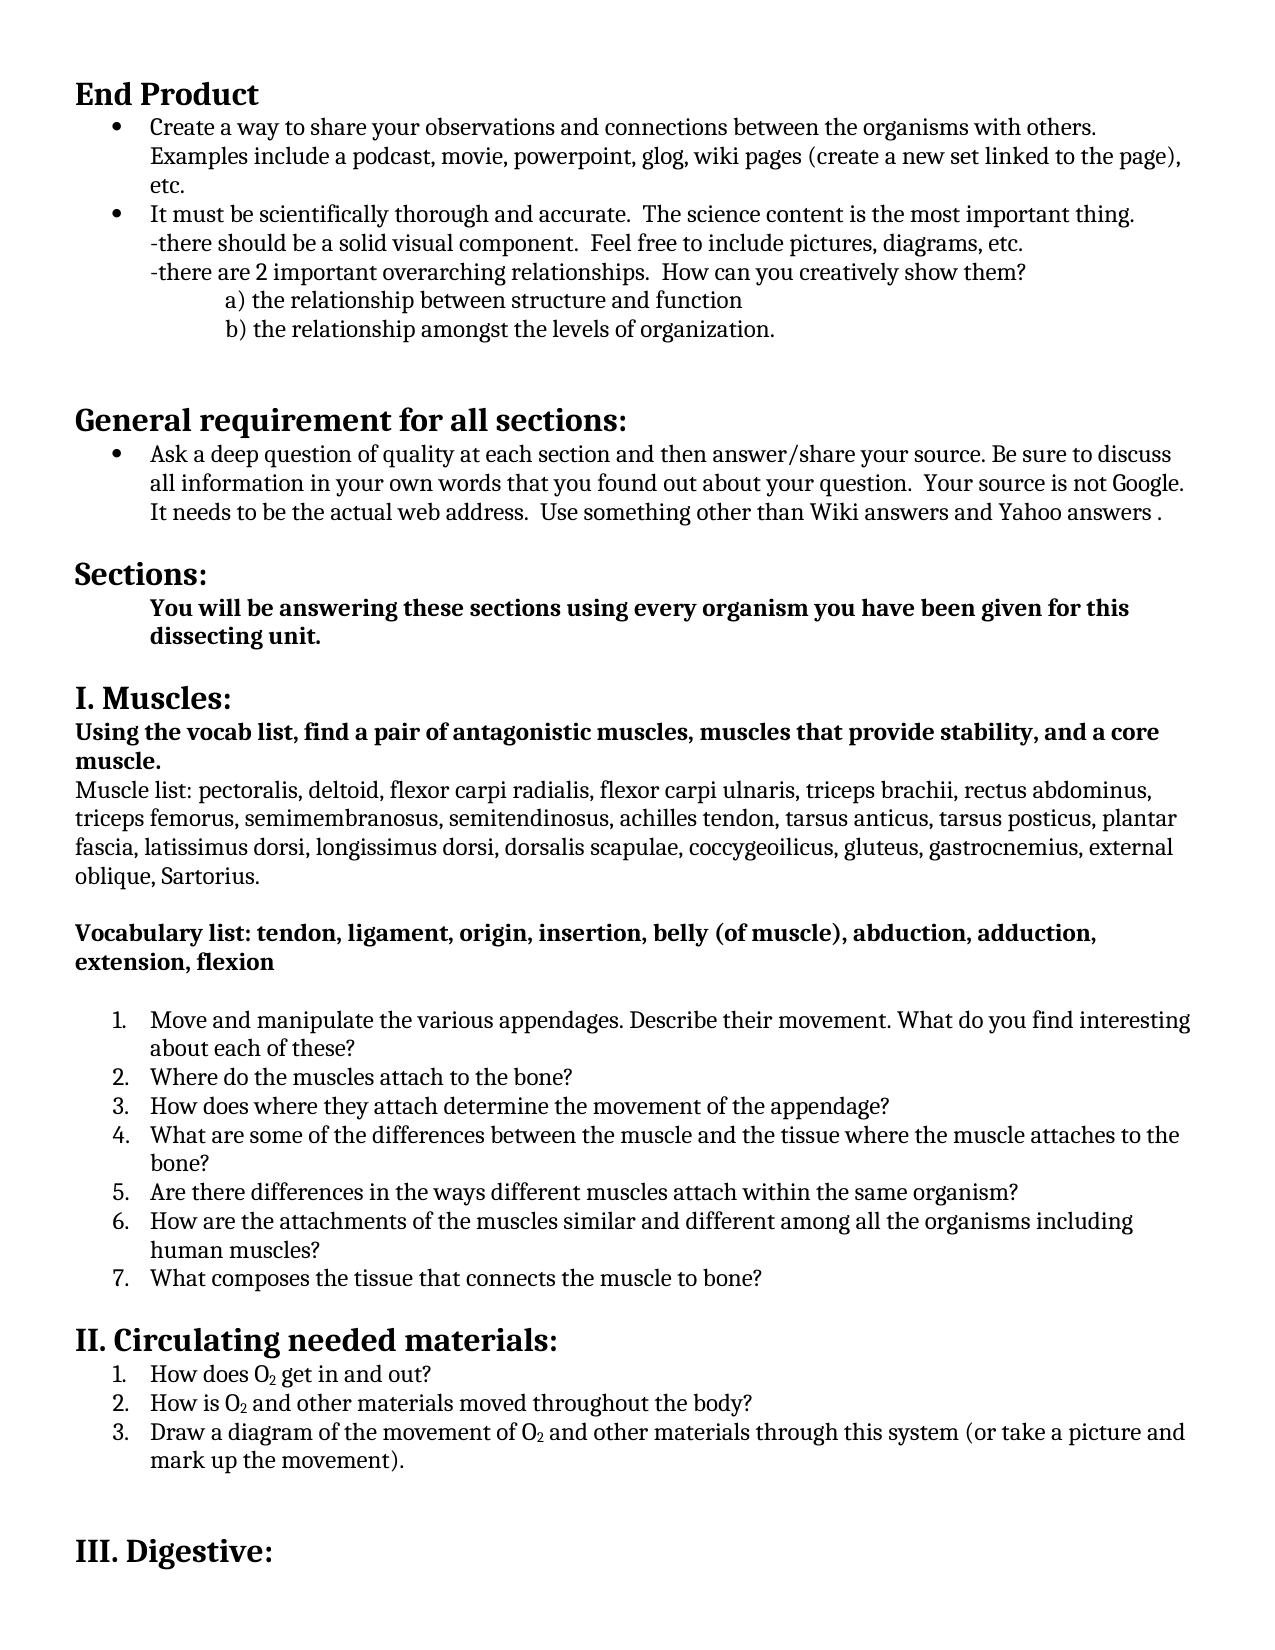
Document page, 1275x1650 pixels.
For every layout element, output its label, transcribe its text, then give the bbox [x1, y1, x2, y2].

text b) the relationship amongst the levels of organization. [75, 315, 1200, 344]
text End Product [75, 75, 1200, 113]
text Muscle list: pectoralis, deltoid, flexor carpi radialis, flexor carpi ulnaris, triceps brachii, rectus abdominus, triceps femorus, semimembranosus, semitendinosus, achilles tendon, tarsus anticus, tarsus posticus, plantar fascia, latissimus dorsi, longissimus dorsi, dorsalis scapulae, coccygeoilicus, gluteus, gastrocnemius, external oblique, Sartorius. [75, 776, 1200, 891]
list Are there differences in the ways different muscles attach within the same organism? [112, 1178, 1200, 1207]
text I. Muscles: [75, 680, 1200, 718]
list How does where they attach determine the movement of the appendage? [112, 1092, 1200, 1121]
text -there are 2 important overarching relationships. How can you creatively show them? [75, 257, 1200, 286]
list What are some of the differences between the muscle and the tissue where the muscle attaches to the bone? [112, 1121, 1200, 1178]
text General requirement for all sections: [75, 402, 1200, 440]
text Using the vocab list, find a pair of antagonistic muscles, muscles that provide stability, and a core muscle. [75, 718, 1200, 776]
list Ask a deep question of quality at each section and then answer/share your source. Be sure to discuss all information in your own words that you found out about your question. Your source is not Google. It needs to be the actual web address. Use something other than Wiki answers and Yahoo answers . [112, 440, 1200, 526]
text -there should be a solid visual component. Feel free to include pictures, diagrams, etc. [150, 228, 1200, 257]
text Sections: [75, 555, 1200, 593]
list It must be scientifically thorough and accurate. The science content is the most important thing. [112, 199, 1200, 228]
list What composes the tissue that connects the muscle to bone? [112, 1264, 1200, 1293]
list Draw a diagram of the movement of O2 and other materials through this system (or take a picture and mark up the movement). [112, 1418, 1200, 1475]
text II. Circulating needed materials: [75, 1322, 1200, 1360]
list Move and manipulate the various appendages. Describe their movement. What do you find interesting about each of these? [112, 1006, 1200, 1063]
text Vocabulary list: tendon, ligament, origin, insertion, belly (of muscle), abduction, adduction, extension, flexion [75, 919, 1200, 977]
list How does O2 get in and out? [112, 1360, 1200, 1389]
text a) the relationship between structure and function [75, 286, 1200, 315]
list How are the attachments of the muscles similar and different among all the organisms including human muscles? [112, 1207, 1200, 1264]
text You will be answering these sections using every organism you have been given for this dissecting unit. [150, 593, 1200, 651]
list How is O2 and other materials moved throughout the body? [112, 1389, 1200, 1418]
list Where do the muscles attach to the bone? [112, 1063, 1200, 1092]
list Create a way to share your observations and connections between the organisms with others. Examples include a podcast, movie, powerpoint, glog, wiki pages (create a new set linked to the page), etc. [112, 113, 1200, 199]
text III. Digestive: [75, 1533, 1200, 1571]
